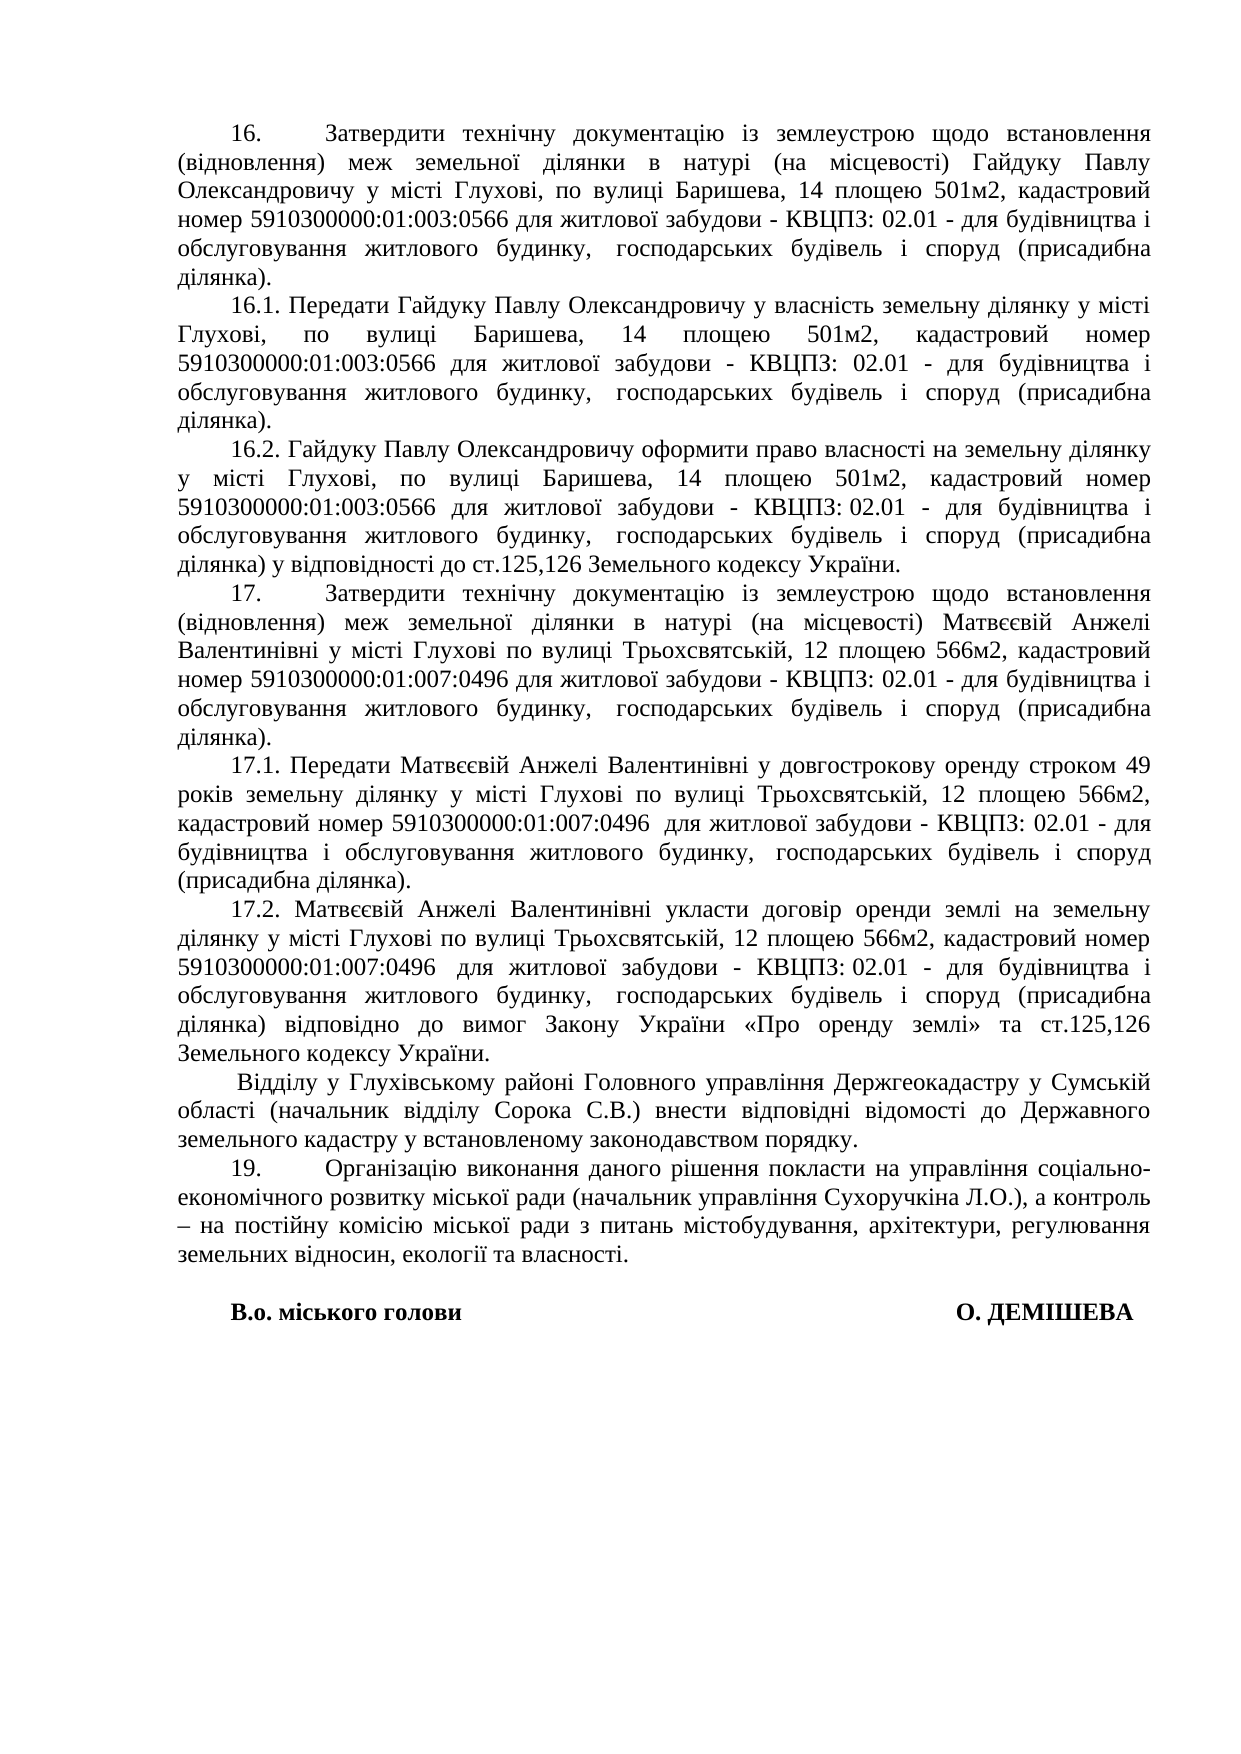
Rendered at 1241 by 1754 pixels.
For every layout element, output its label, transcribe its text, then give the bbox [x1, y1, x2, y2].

text 17.1. Передати Матвєєвій Анжелі Валентинівні у довгострокову оренду строком 49 років земельну ділянку у місті Глухові по вулиці Трьохсвятській, 12 площею 566м2, кадастровий номер 5910300000:01:007:0496 для житлової забудови - КВЦПЗ: 02.01 - для будівництва і обслуговування житлового будинку, господарських будівель і споруд (присадибна ділянка). [177, 751, 1152, 894]
list Затвердити технічну документацію із землеустрою щодо встановлення (відновлення) меж земельної ділянки в натурі (на місцевості) Гайдуку Павлу Олександровичу у місті Глухові, по вулиці Баришева, 14 площею 501м2, кадастровий номер 5910300000:01:003:0566 для житлової забудови - КВЦПЗ: 02.01 - для будівництва і обслуговування житлового будинку, господарських будівель і споруд (присадибна ділянка). [177, 118, 1152, 291]
list Організацію виконання даного рішення покласти на управління соціально-економічного розвитку міської ради (начальник управління Сухоручкіна Л.О.), а контроль – на постійну комісію міської ради з питань містобудування, архітектури, регулювання земельних відносин, екології та власності. [177, 1153, 1152, 1268]
list Затвердити технічну документацію із землеустрою щодо встановлення (відновлення) меж земельної ділянки в натурі (на місцевості) Матвєєвій Анжелі Валентинівні у місті Глухові по вулиці Трьохсвятській, 12 площею 566м2, кадастровий номер 5910300000:01:007:0496 для житлової забудови - КВЦПЗ: 02.01 - для будівництва і обслуговування житлового будинку, господарських будівель і споруд (присадибна ділянка). [177, 578, 1152, 751]
text В.о. міського голови О. ДЕМІШЕВА [177, 1297, 1152, 1326]
text 17.2. Матвєєвій Анжелі Валентинівні укласти договір оренди землі на земельну ділянку у місті Глухові по вулиці Трьохсвятській, 12 площею 566м2, кадастровий номер 5910300000:01:007:0496 для житлової забудови - КВЦПЗ: 02.01 - для будівництва і обслуговування житлового будинку, господарських будівель і споруд (присадибна ділянка) відповідно до вимог Закону України «Про оренду землі» та ст.125,126 Земельного кодексу України. [177, 894, 1152, 1067]
text 16.1. Передати Гайдуку Павлу Олександровичу у власність земельну ділянку у місті Глухові, по вулиці Баришева, 14 площею 501м2, кадастровий номер 5910300000:01:003:0566 для житлової забудови - КВЦПЗ: 02.01 - для будівництва і обслуговування житлового будинку, господарських будівель і споруд (присадибна ділянка). [177, 291, 1152, 434]
text 16.2. Гайдуку Павлу Олександровичу оформити право власності на земельну ділянку у місті Глухові, по вулиці Баришева, 14 площею 501м2, кадастровий номер 5910300000:01:003:0566 для житлової забудови - КВЦПЗ: 02.01 - для будівництва і обслуговування житлового будинку, господарських будівель і споруд (присадибна ділянка) у відповідності до ст.125,126 Земельного кодексу України. [177, 434, 1152, 578]
text Відділу у Глухівському районі Головного управління Держгеокадастру у Сумській області (начальник відділу Сорока С.В.) внести відповідні відомості до Державного земельного кадастру у встановленому законодавством порядку. [177, 1067, 1152, 1153]
